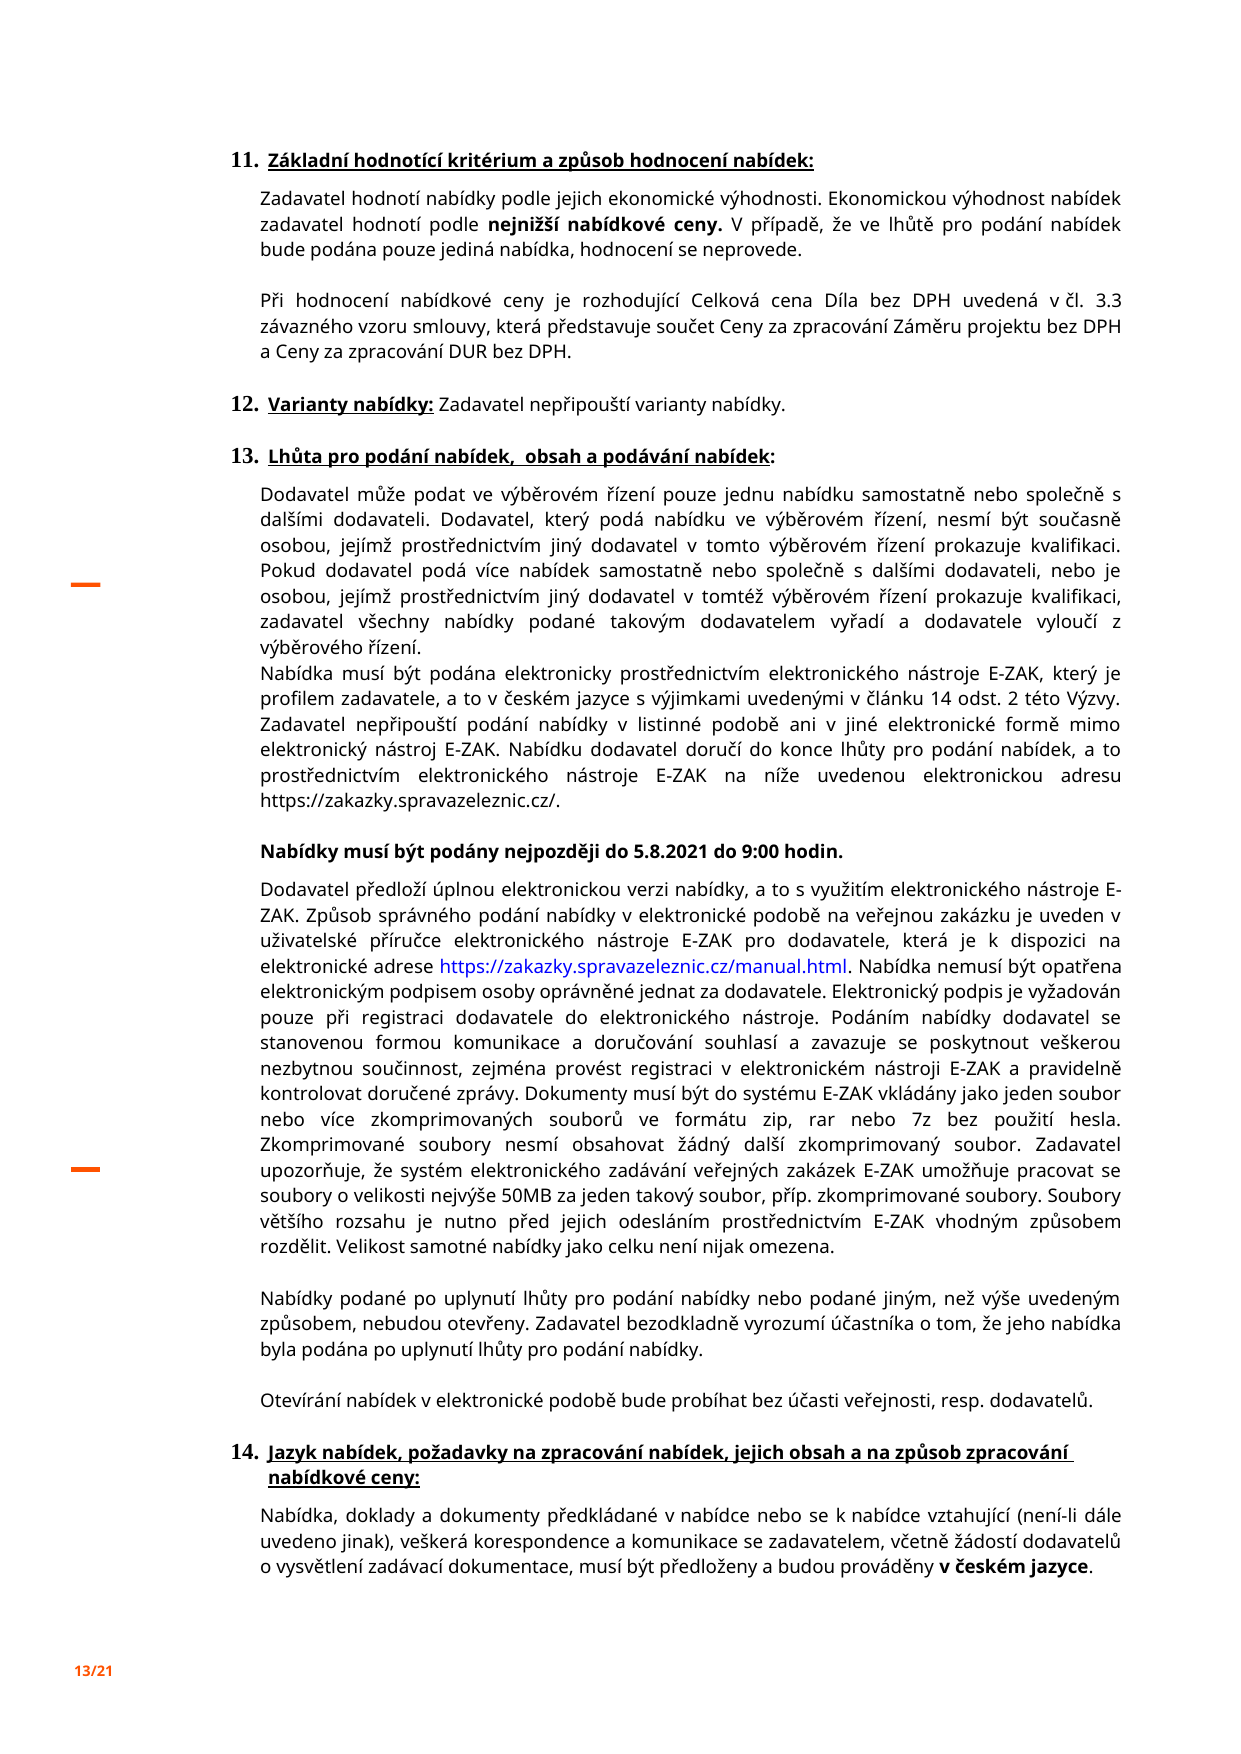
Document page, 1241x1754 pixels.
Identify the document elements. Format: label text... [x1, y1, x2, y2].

text Otevírání nabídek v elektronické podobě bude probíhat bez účasti veřejnosti, resp. dodavatelů. [260, 1387, 1122, 1412]
text Zadavatel hodnotí nabídky podle jejich ekonomické výhodnosti. Ekonomickou výhodnost nabídek zadavatel hodnotí podle nejnižší nabídkové ceny. V případě, že ve lhůtě pro podání nabídek bude podána pouze jediná nabídka, hodnocení se neprovede. [260, 185, 1122, 262]
list Jazyk nabídek, požadavky na zpracování nabídek, jejich obsah a na způsob zpracování nabídkové ceny: [230, 1438, 1122, 1490]
text Nabídka musí být podána elektronicky prostřednictvím elektronického nástroje E-ZAK, který je profilem zadavatele, a to v českém jazyce s výjimkami uvedenými v článku 14 odst. 2 této Výzvy. Zadavatel nepřipouští podání nabídky v listinné podobě ani v jiné elektronické formě mimo elektronický nástroj E-ZAK. Nabídku dodavatel doručí do konce lhůty pro podání nabídek, a to prostřednictvím elektronického nástroje E-ZAK na níže uvedenou elektronickou adresu https://zakazky.spravazeleznic.cz/. [260, 660, 1122, 813]
list Varianty nabídky: Zadavatel nepřipouští varianty nabídky. [230, 389, 1122, 416]
text Dodavatel předloží úplnou elektronickou verzi nabídky, a to s využitím elektronického nástroje E-ZAK. Způsob správného podání nabídky v elektronické podobě na veřejnou zakázku je uveden v uživatelské příručce elektronického nástroje E-ZAK pro dodavatele, která je k dispozici na elektronické adrese https://zakazky.spravazeleznic.cz/manual.html. Nabídka nemusí být opatřena elektronickým podpisem osoby oprávněné jednat za dodavatele. Elektronický podpis je vyžadován pouze při registraci dodavatele do elektronického nástroje. Podáním nabídky dodavatel se stanovenou formou komunikace a doručování souhlasí a zavazuje se poskytnout veškerou nezbytnou součinnost, zejména provést registraci v elektronickém nástroji E-ZAK a pravidelně kontrolovat doručené zprávy. Dokumenty musí být do systému E-ZAK vkládány jako jeden soubor nebo více zkomprimovaných souborů ve formátu zip, rar nebo 7z bez použití hesla. Zkomprimované soubory nesmí obsahovat žádný další zkomprimovaný soubor. Zadavatel upozorňuje, že systém elektronického zadávání veřejných zakázek E-ZAK umožňuje pracovat se soubory o velikosti nejvýše 50MB za jeden takový soubor, příp. zkomprimované soubory. Soubory většího rozsahu je nutno před jejich odesláním prostřednictvím E-ZAK vhodným způsobem rozdělit. Velikost samotné nabídky jako celku není nijak omezena. [260, 876, 1122, 1259]
list Lhůta pro podání nabídek, obsah a podávání nabídek: [230, 442, 1122, 469]
text Nabídky podané po uplynutí lhůty pro podání nabídky nebo podané jiným, než výše uvedeným způsobem, nebudou otevřeny. Zadavatel bezodkladně vyrozumí účastníka o tom, že jeho nabídka byla podána po uplynutí lhůty pro podání nabídky. [260, 1285, 1122, 1361]
text Nabídky musí být podány nejpozději do 5.8.2021 do 9:00 hodin. [260, 838, 1122, 864]
text Při hodnocení nabídkové ceny je rozhodující Celková cena Díla bez DPH uvedená v čl. 3.3 závazného vzoru smlouvy, která představuje součet Ceny za zpracování Záměru projektu bez DPH a Ceny za zpracování DUR bez DPH. [260, 287, 1122, 364]
text Nabídka, doklady a dokumenty předkládané v nabídce nebo se k nabídce vztahující (není-li dále uvedeno jinak), veškerá korespondence a komunikace se zadavatelem, včetně žádostí dodavatelů o vysvětlení zadávací dokumentace, musí být předloženy a budou prováděny v českém jazyce. [260, 1503, 1122, 1579]
text Dodavatel může podat ve výběrovém řízení pouze jednu nabídku samostatně nebo společně s dalšími dodavateli. Dodavatel, který podá nabídku ve výběrovém řízení, nesmí být současně osobou, jejímž prostřednictvím jiný dodavatel v tomto výběrovém řízení prokazuje kvalifikaci. Pokud dodavatel podá více nabídek samostatně nebo společně s dalšími dodavateli, nebo je osobou, jejímž prostřednictvím jiný dodavatel v tomtéž výběrovém řízení prokazuje kvalifikaci, zadavatel všechny nabídky podané takovým dodavatelem vyřadí a dodavatele vyloučí z výběrového řízení. [260, 481, 1122, 660]
list Základní hodnotící kritérium a způsob hodnocení nabídek: [230, 146, 1122, 173]
